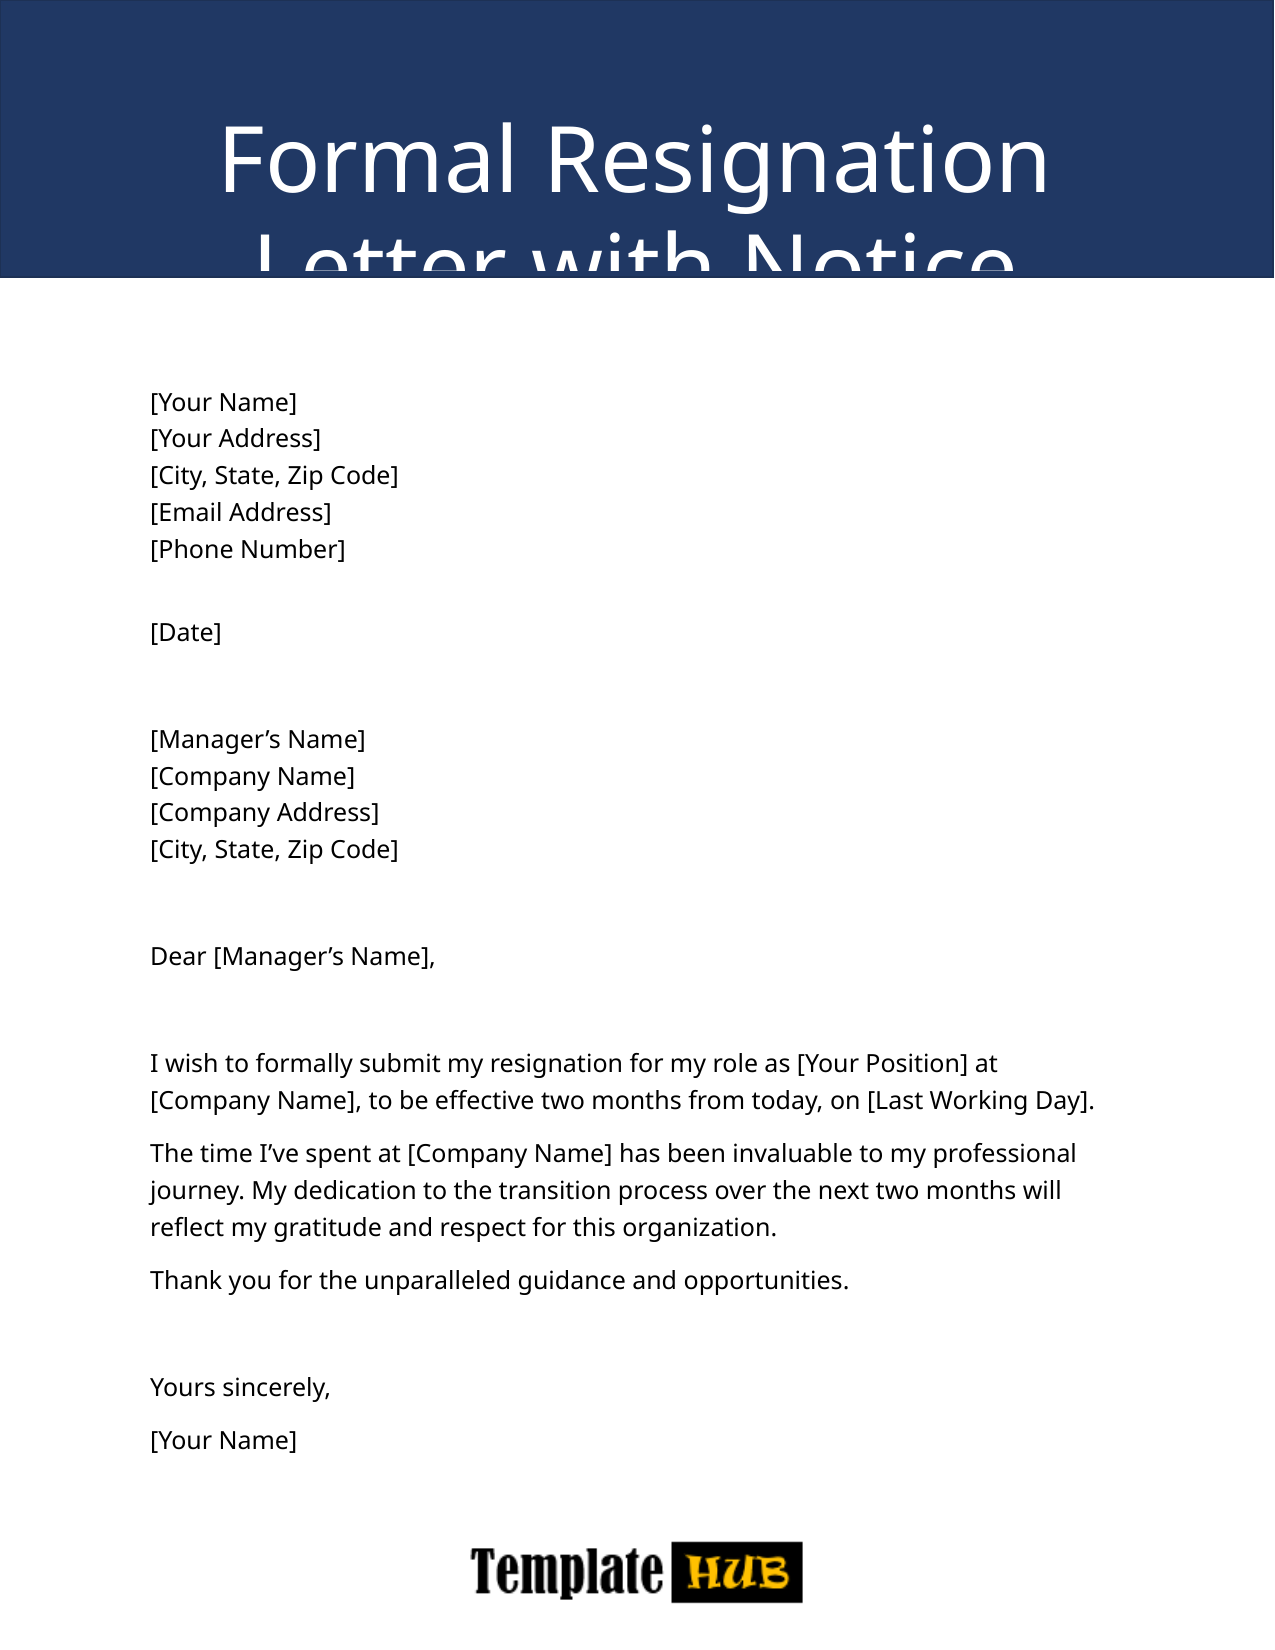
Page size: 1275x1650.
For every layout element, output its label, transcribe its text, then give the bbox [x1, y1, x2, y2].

text [Your Name] [Your Address] [City, State, Zip Code] [Email Address] [Phone Number] [150, 384, 1125, 596]
text [Date] [150, 614, 1125, 649]
text I wish to formally submit my resignation for my role as [Your Position] at [Company Name], to be effective two months from today, on [Last Working Day]. [150, 1046, 1125, 1116]
text Yours sincerely, [150, 1369, 1125, 1404]
text The time I’ve spent at [Company Name] has been invaluable to my professional journey. My dedication to the transition process over the next two months will reflect my gratitude and respect for this organization. [150, 1136, 1125, 1243]
text [Manager’s Name] [Company Name] [Company Address] [City, State, Zip Code] [150, 721, 1125, 866]
text Thank you for the unparalleled guidance and opportunities. [150, 1263, 1125, 1297]
text Dear [Manager’s Name], [150, 939, 1125, 973]
text [Your Name] [150, 1423, 1125, 1457]
picture [466, 1539, 809, 1608]
